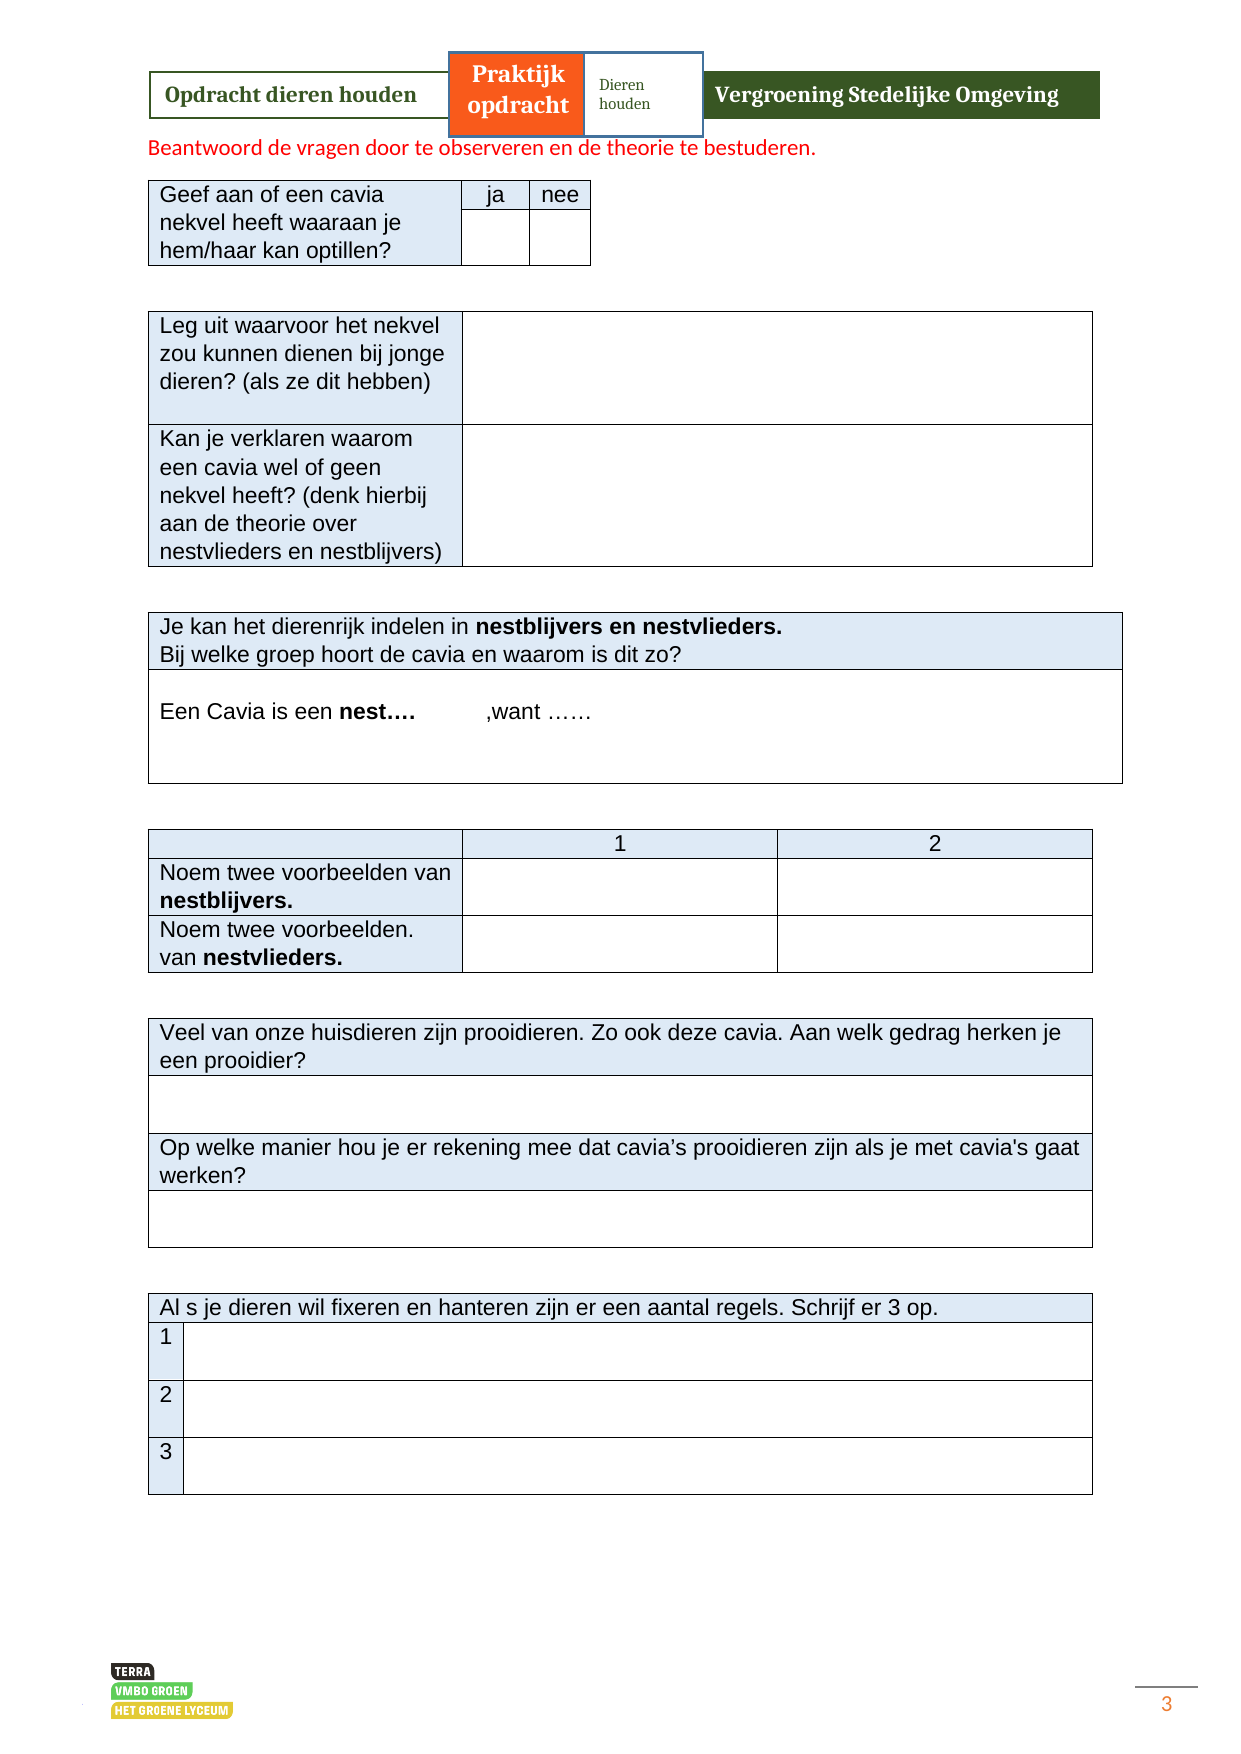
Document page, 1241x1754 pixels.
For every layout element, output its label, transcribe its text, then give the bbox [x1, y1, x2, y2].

table_cell 1 [149, 1323, 183, 1379]
table_cell [463, 859, 777, 915]
table_header Veel van onze huisdieren zijn prooidieren. Zo ook deze cavia. Aan welk gedrag herken je een prooidier? [149, 1019, 1092, 1075]
table_header 2 [778, 830, 1092, 858]
table_cell 3 [149, 1438, 183, 1494]
table_cell [778, 859, 1092, 915]
table_cell [462, 210, 529, 265]
table_cell [530, 210, 590, 265]
table_header ja [462, 181, 529, 209]
table_cell [184, 1323, 1092, 1379]
table_header Al s je dieren wil fixeren en hanteren zijn er een aantal regels. Schrijf er 3 op. [149, 1294, 1092, 1322]
text Beantwoord de vragen door te observeren en de theorie te bestuderen. [148, 133, 1093, 161]
table_header [149, 830, 462, 858]
table_cell [184, 1438, 1092, 1494]
table_cell Noem twee voorbeelden. van nestvlieders. [149, 916, 462, 972]
picture [82, 1662, 234, 1720]
table_cell Op welke manier hou je er rekening mee dat cavia’s prooidieren zijn als je met cavia's gaat werken? [149, 1134, 1092, 1190]
table_cell [149, 1191, 1092, 1247]
table_cell Noem twee voorbeelden van nestblijvers. [149, 859, 462, 915]
table_cell 2 [149, 1381, 183, 1437]
table_cell Kan je verklaren waarom een cavia wel of geen nekvel heeft? (denk hierbij aan de theorie over nestvlieders en nestblijvers) [149, 425, 462, 566]
table_header Geef aan of een cavia nekvel heeft waaraan je hem/haar kan optillen? [149, 181, 461, 265]
table_header Leg uit waarvoor het nekvel zou kunnen dienen bij jonge dieren? (als ze dit hebben) [149, 312, 462, 424]
table_cell Een Cavia is een nest…. ,want …… [149, 670, 1122, 783]
table_cell [184, 1381, 1092, 1437]
table_cell [149, 1076, 1092, 1133]
table_cell [463, 425, 1092, 566]
table_header [463, 312, 1092, 424]
table_header 1 [463, 830, 777, 858]
table_header nee [530, 181, 590, 209]
table_cell [778, 916, 1092, 972]
table_cell [463, 916, 777, 972]
table_header Je kan het dierenrijk indelen in nestblijvers en nestvlieders. Bij welke groep hoort de cavia en waarom is dit zo? [149, 613, 1122, 669]
